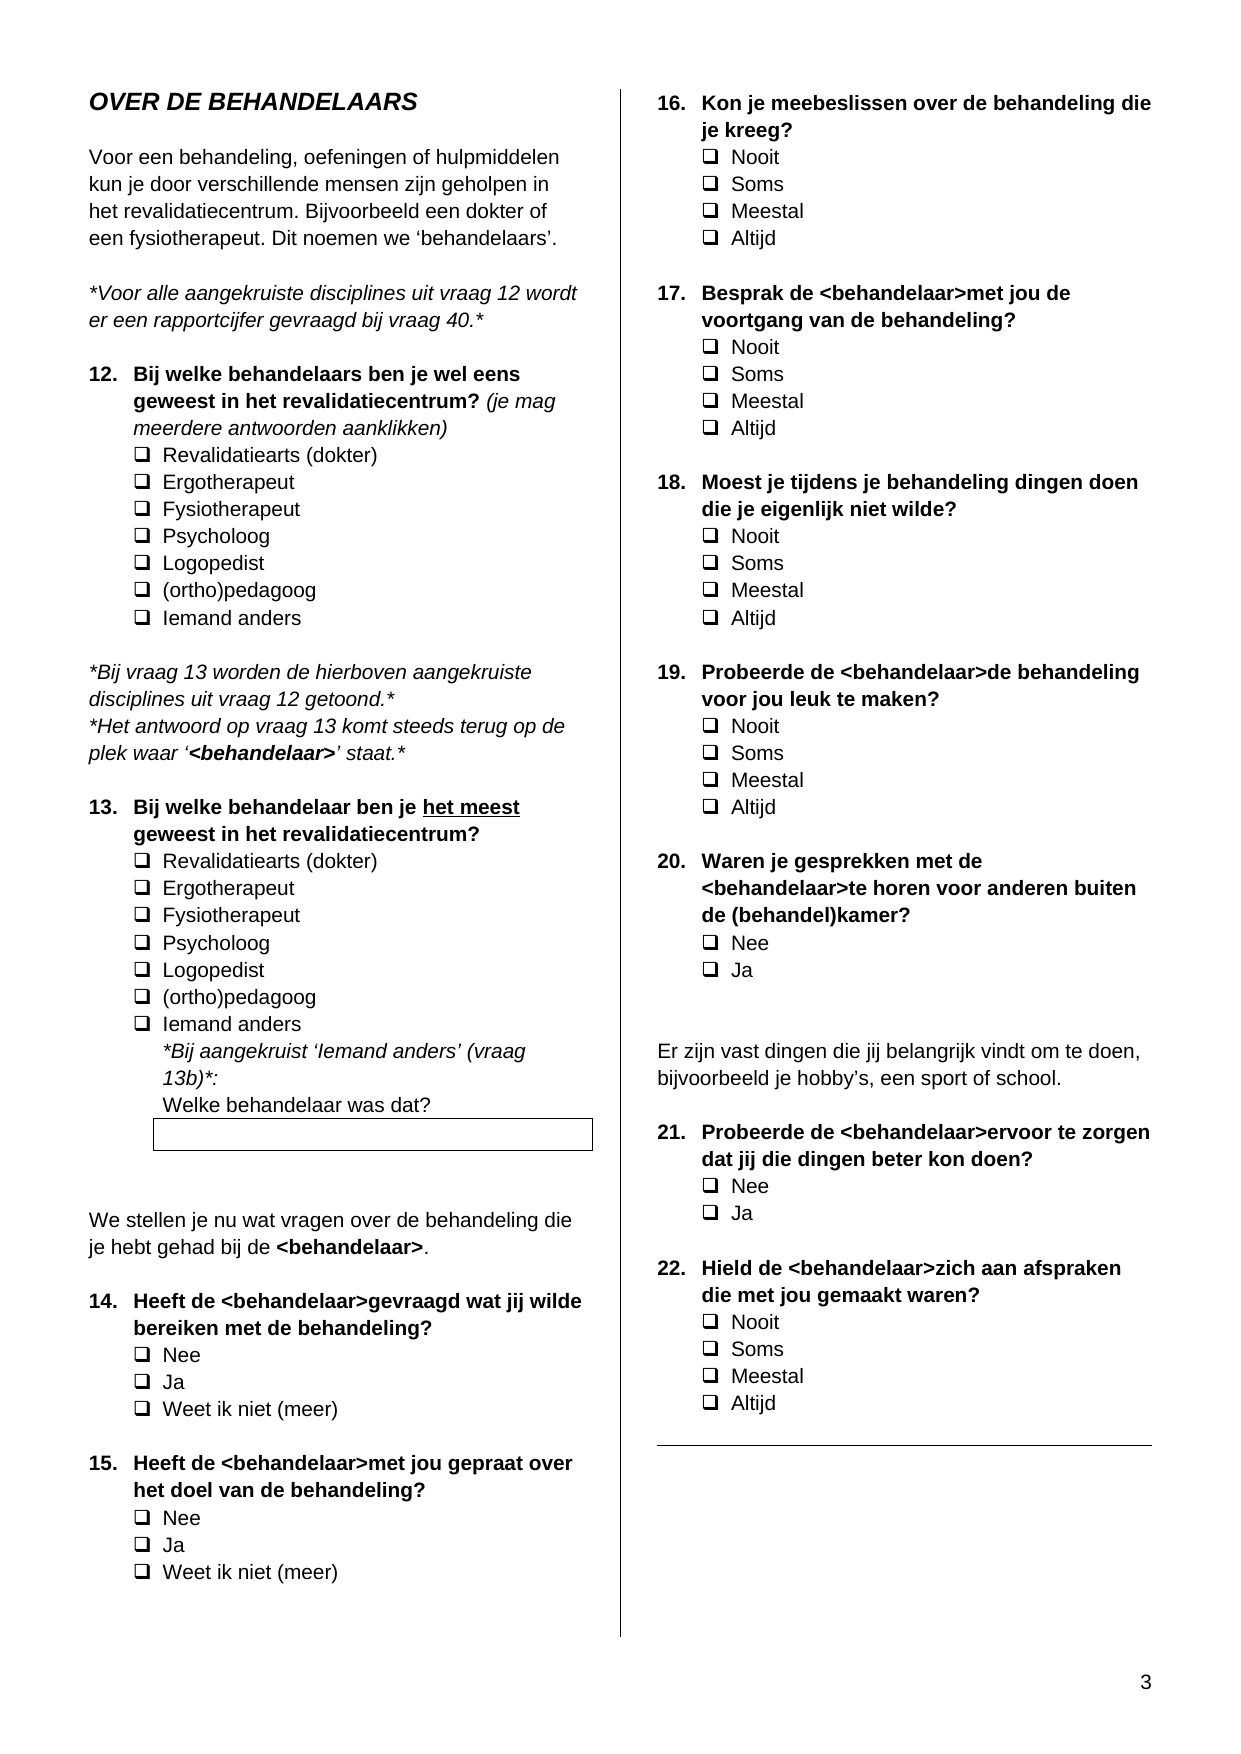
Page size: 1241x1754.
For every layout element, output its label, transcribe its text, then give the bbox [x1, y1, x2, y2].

list Meestal [701, 766, 1152, 793]
list Logopedist [133, 549, 583, 576]
list (ortho)pedagoog [133, 576, 583, 603]
list Nee [133, 1341, 583, 1368]
list Ja [133, 1530, 583, 1557]
text 19. Probeerde de <behandelaar>de behandeling voor jou leuk te maken? [657, 657, 1152, 712]
list Ja [133, 1368, 583, 1395]
list Soms [701, 549, 1152, 576]
text 21. Probeerde de <behandelaar>ervoor te zorgen dat jij die dingen beter kon doen? [657, 1118, 1152, 1172]
list Nooit [701, 712, 1152, 739]
list Iemand anders [133, 1009, 583, 1037]
list Meestal [701, 1362, 1152, 1389]
text We stellen je nu wat vragen over de behandeling die je hebt gehad bij de <behandelaar>. [89, 1205, 583, 1259]
text 16. Kon je meebeslissen over de behandeling die je kreeg? [657, 89, 1152, 143]
list Altijd [701, 414, 1152, 441]
list Fysiotherapeut [133, 901, 583, 928]
text OVER DE BEHANDELAARS [89, 89, 583, 116]
list Altijd [701, 793, 1152, 820]
list Nee [701, 1172, 1152, 1199]
list (ortho)pedagoog [133, 982, 583, 1009]
list Meestal [701, 197, 1152, 224]
list Altijd [701, 224, 1152, 251]
list Meestal [701, 387, 1152, 414]
text 20. Waren je gesprekken met de <behandelaar>te horen voor anderen buiten de (behandel)kamer? [657, 847, 1152, 928]
list Soms [701, 739, 1152, 766]
list Soms [701, 359, 1152, 387]
text 15. Heeft de <behandelaar>met jou gepraat over het doel van de behandeling? [89, 1449, 583, 1503]
text 18. Moest je tijdens je behandeling dingen doen die je eigenlijk niet wilde? [657, 468, 1152, 522]
list Logopedist [133, 955, 583, 982]
list Nee [133, 1503, 583, 1530]
list Psycholoog [133, 928, 583, 955]
list Nooit [701, 143, 1152, 170]
list Fysiotherapeut [133, 495, 583, 522]
list Ja [701, 1199, 1152, 1226]
text Er zijn vast dingen die jij belangrijk vindt om te doen, bijvoorbeeld je hobby’s, een sport of school. [657, 1037, 1152, 1091]
text 12. Bij welke behandelaars ben je wel eens geweest in het revalidatiecentrum? (je mag meerdere antwoorden aanklikken) [89, 359, 583, 441]
list Ja [701, 955, 1152, 982]
list Iemand anders [133, 603, 583, 630]
text *Bij vraag 13 worden de hierboven aangekruiste disciplines uit vraag 12 getoond.* [89, 657, 583, 712]
list Revalidatiearts (dokter) [133, 441, 583, 468]
list Nooit [701, 1307, 1152, 1334]
text *Voor alle aangekruiste disciplines uit vraag 12 wordt er een rapportcijfer gevraagd bij vraag 40.* [89, 278, 583, 332]
text 22. Hield de <behandelaar>zich aan afspraken die met jou gemaakt waren? [657, 1253, 1152, 1307]
text 17. Besprak de <behandelaar>met jou de voortgang van de behandeling? [657, 278, 1152, 332]
list Weet ik niet (meer) [133, 1557, 583, 1584]
list Meestal [701, 576, 1152, 603]
list Psycholoog [133, 522, 583, 549]
text Voor een behandeling, oefeningen of hulpmiddelen kun je door verschillende mensen zijn geholpen in het revalidatiecentrum. Bijvoorbeeld een dokter of een fysiotherapeut. Dit noemen we ‘behandelaars’. [89, 143, 583, 251]
text 14. Heeft de <behandelaar>gevraagd wat jij wilde bereiken met de behandeling? [89, 1287, 583, 1341]
list Weet ik niet (meer) [133, 1395, 583, 1422]
list Altijd [701, 1389, 1152, 1416]
list Altijd [701, 603, 1152, 630]
text Welke behandelaar was dat? [89, 1091, 583, 1118]
list Nooit [701, 332, 1152, 359]
text 13. Bij welke behandelaar ben je het meest geweest in het revalidatiecentrum? [89, 793, 583, 847]
list Nooit [701, 522, 1152, 549]
list Ergotherapeut [133, 874, 583, 901]
list Ergotherapeut [133, 468, 583, 495]
list Nee [701, 928, 1152, 955]
text *Het antwoord op vraag 13 komt steeds terug op de plek waar ‘<behandelaar>’ staat.* [89, 712, 583, 766]
list Soms [701, 1334, 1152, 1362]
text *Bij aangekruist ‘Iemand anders’ (vraag 13b)*: [162, 1037, 583, 1091]
list Revalidatiearts (dokter) [133, 847, 583, 874]
list Soms [701, 170, 1152, 197]
